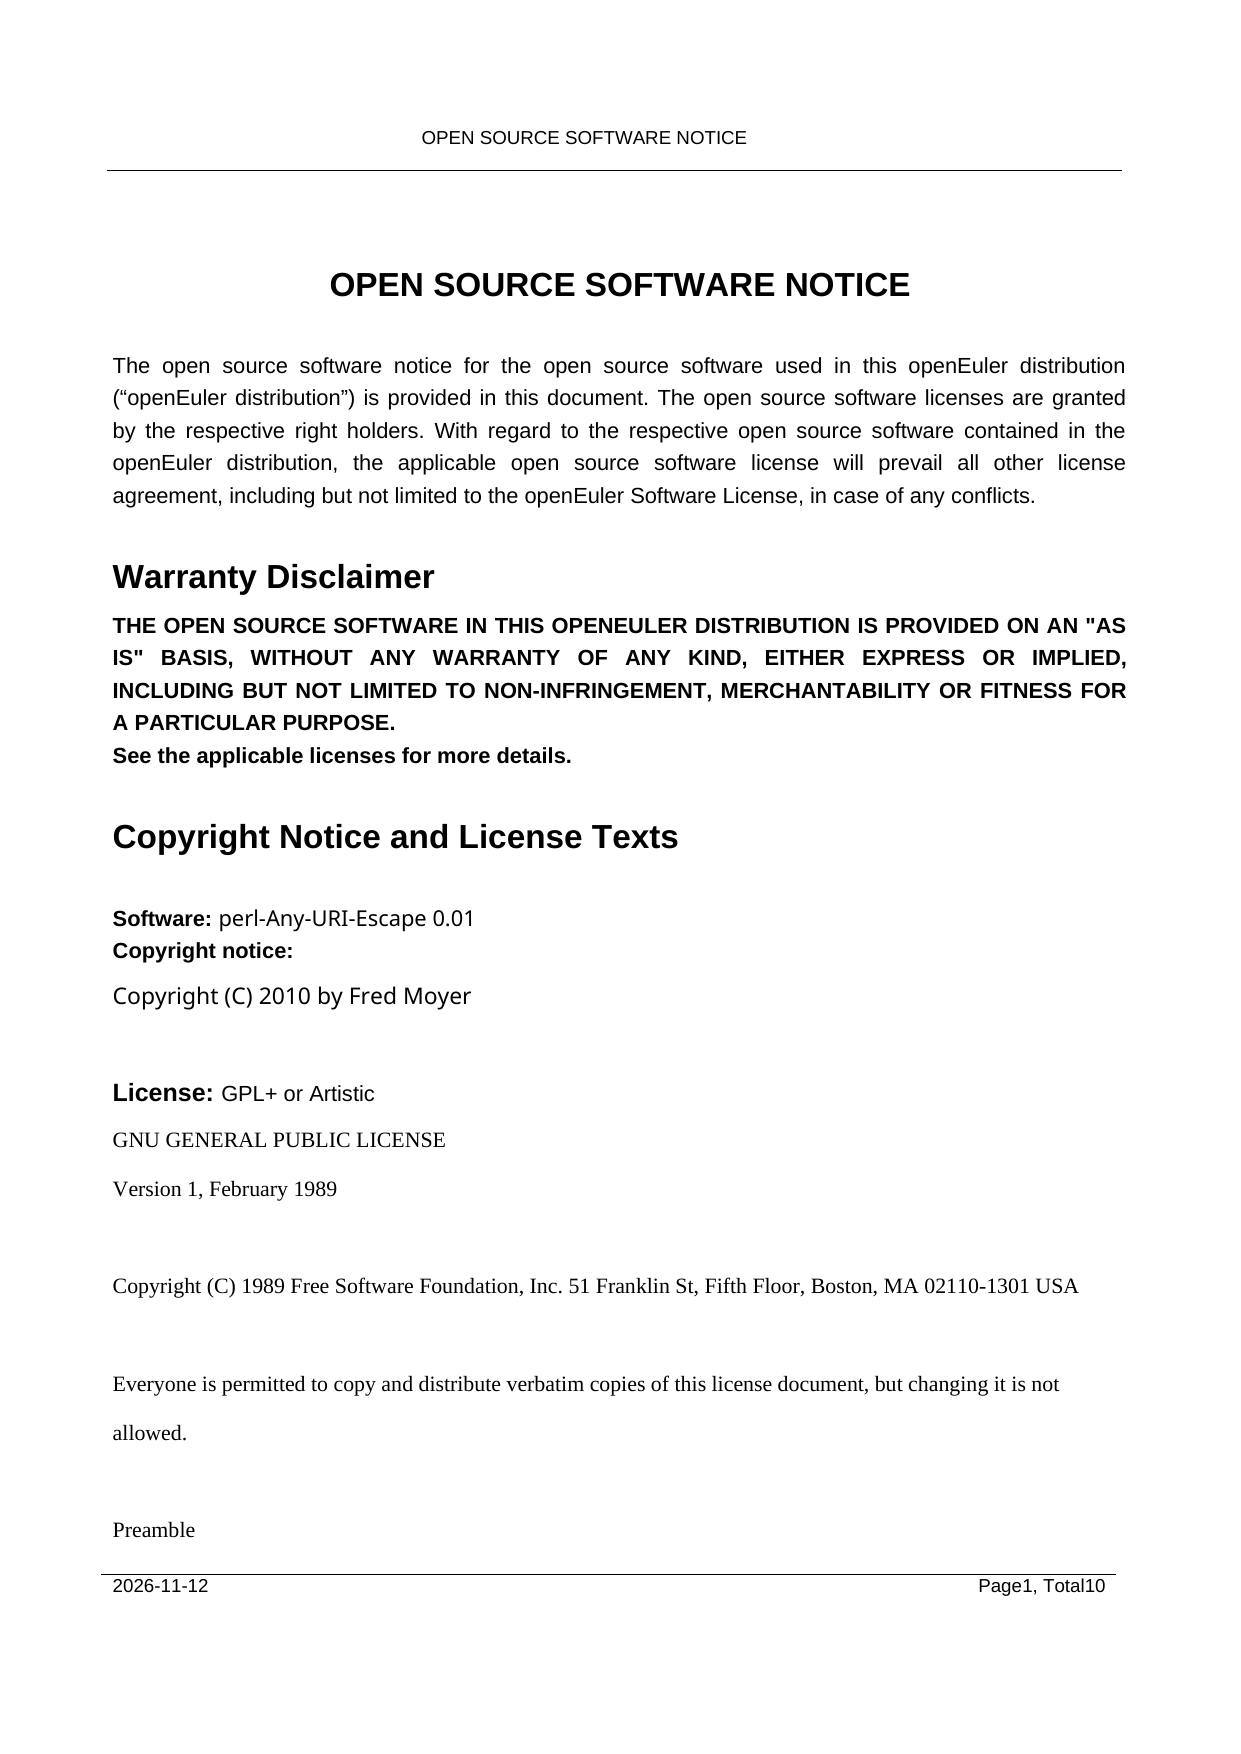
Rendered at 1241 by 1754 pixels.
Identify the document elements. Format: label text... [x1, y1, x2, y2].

text Copyright notice: [112, 934, 1128, 966]
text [112, 1123, 1128, 1546]
text OPEN SOURCE SOFTWARE NOTICE [112, 251, 1128, 316]
text Copyright (C) 2010 by Fred Moyer [112, 979, 1128, 1060]
text Copyright Notice and License Texts [112, 804, 1128, 869]
text THE OPEN SOURCE SOFTWARE IN THIS OPENEULER DISTRIBUTION IS PROVIDED ON AN "AS IS" BASIS, WITHOUT ANY WARRANTY OF ANY KIND, EITHER EXPRESS OR IMPLIED, INCLUDING BUT NOT LIMITED TO NON-INFRINGEMENT, MERCHANTABILITY OR FITNESS FOR A PARTICULAR PURPOSE. See the applicable licenses for more details. [112, 609, 1128, 771]
text Software: perl-Any-URI-Escape 0.01 [112, 901, 1128, 934]
text License: GPL+ or Artistic [112, 1077, 1128, 1109]
text The open source software notice for the open source software used in this openEuler distribution (“openEuler distribution”) is provided in this document. The open source software licenses are granted by the respective right holders. With regard to the respective open source software contained in the openEuler distribution, the applicable open source software license will prevail all other license agreement, including but not limited to the openEuler Software License, in case of any conflicts. [112, 349, 1128, 511]
text Warranty Disclaimer [112, 544, 1128, 609]
